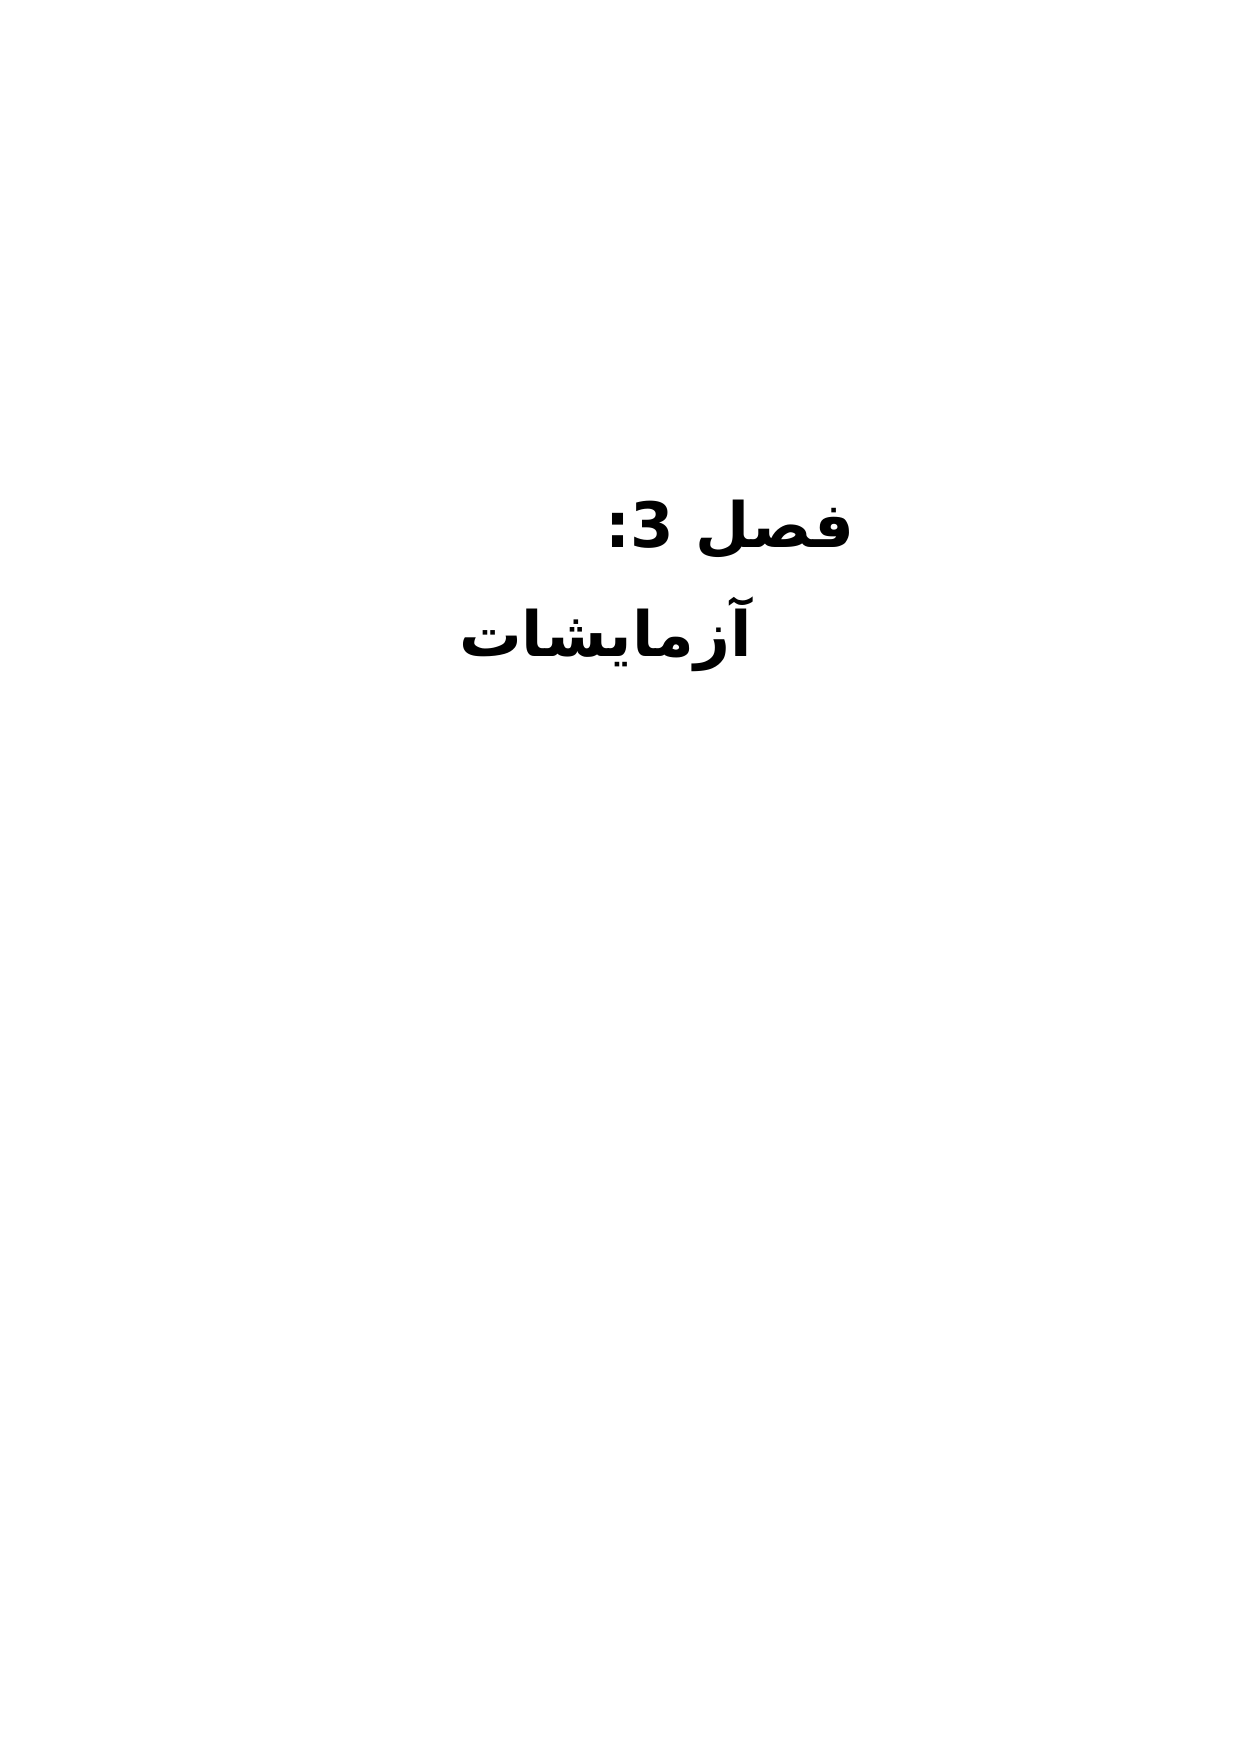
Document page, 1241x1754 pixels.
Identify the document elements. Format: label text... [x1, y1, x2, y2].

text آزمایشات [148, 489, 1063, 671]
